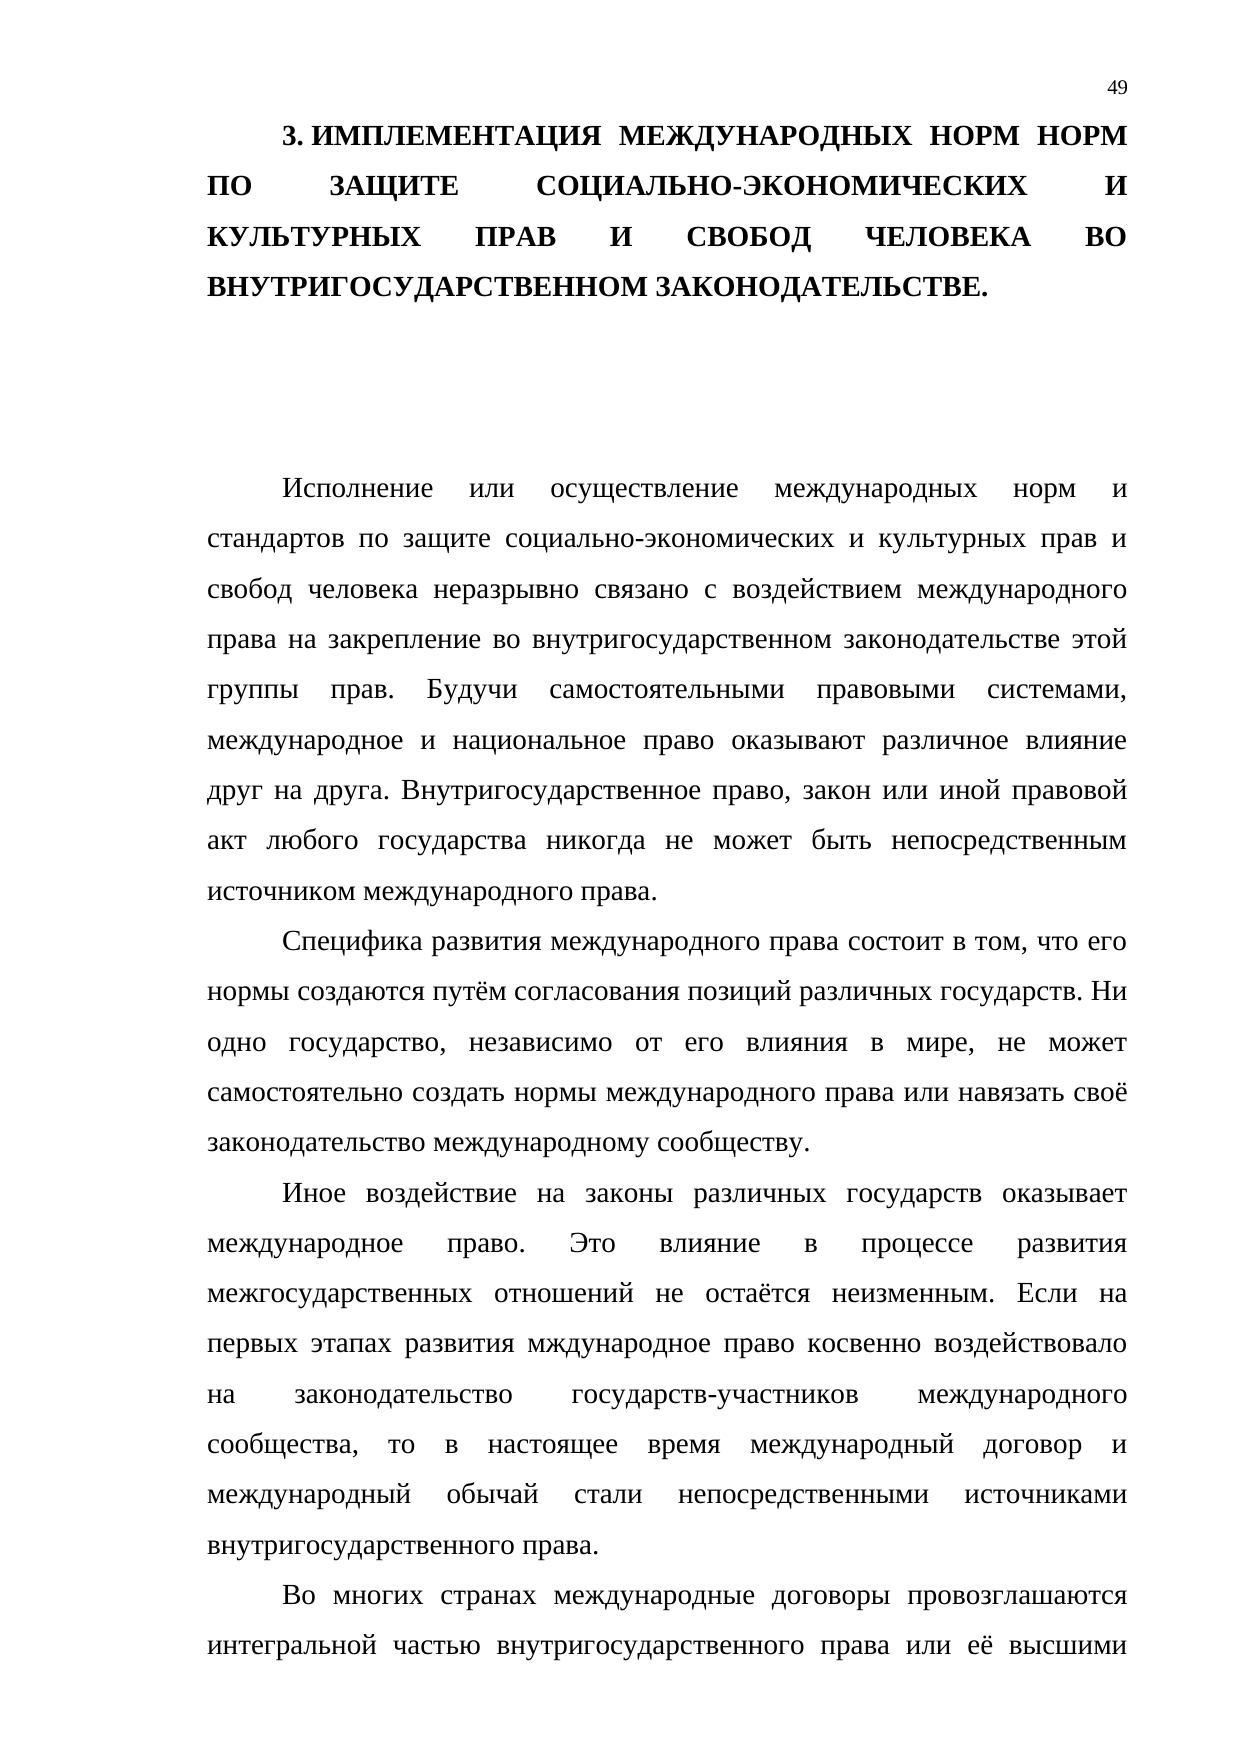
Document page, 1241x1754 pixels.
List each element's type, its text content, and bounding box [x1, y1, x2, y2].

text Специфика развития международного права состоит в том, что его нормы создаются путём согласования позиций различных государств. Ни одно государство, независимо от его влияния в мире, не может самостоятельно создать нормы международного права или навязать своё законодательство международному сообществу. [207, 923, 1128, 1158]
text Иное воздействие на законы различных государств оказывает международное право. Это влияние в процессе развития межгосударственных отношений не остаётся неизменным. Если на первых этапах развития мждународное право косвенно воздействовало на законодательство государств-участников международного сообщества, то в настоящее время международный договор и международный обычай стали непосредственными источниками внутригосударственного права. [207, 1175, 1128, 1560]
text Исполнение или осуществление международных норм и стандартов по защите социально-экономических и культурных прав и свобод человека неразрывно связано с воздействием международного права на закрепление во внутригосударственном законодательстве этой группы прав. Будучи самостоятельными правовыми системами, международное и национальное право оказывают различное влияние друг на друга. Внутригосударственное право, закон или иной правовой акт любого государства никогда не может быть непосредственным источником международного права. [207, 470, 1128, 906]
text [207, 1577, 1128, 1661]
text 3. ИМПЛЕМЕНТАЦИЯ МЕЖДУНАРОДНЫХ НОРМ НОРМ ПО ЗАЩИТЕ СОЦИАЛЬНО-ЭКОНОМИЧЕСКИХ И КУЛЬТУРНЫХ ПРАВ И СВОБОД ЧЕЛОВЕКА ВО ВНУТРИГОСУДАРСТВЕННОМ ЗАКОНОДАТЕЛЬСТВЕ. [207, 118, 1128, 303]
